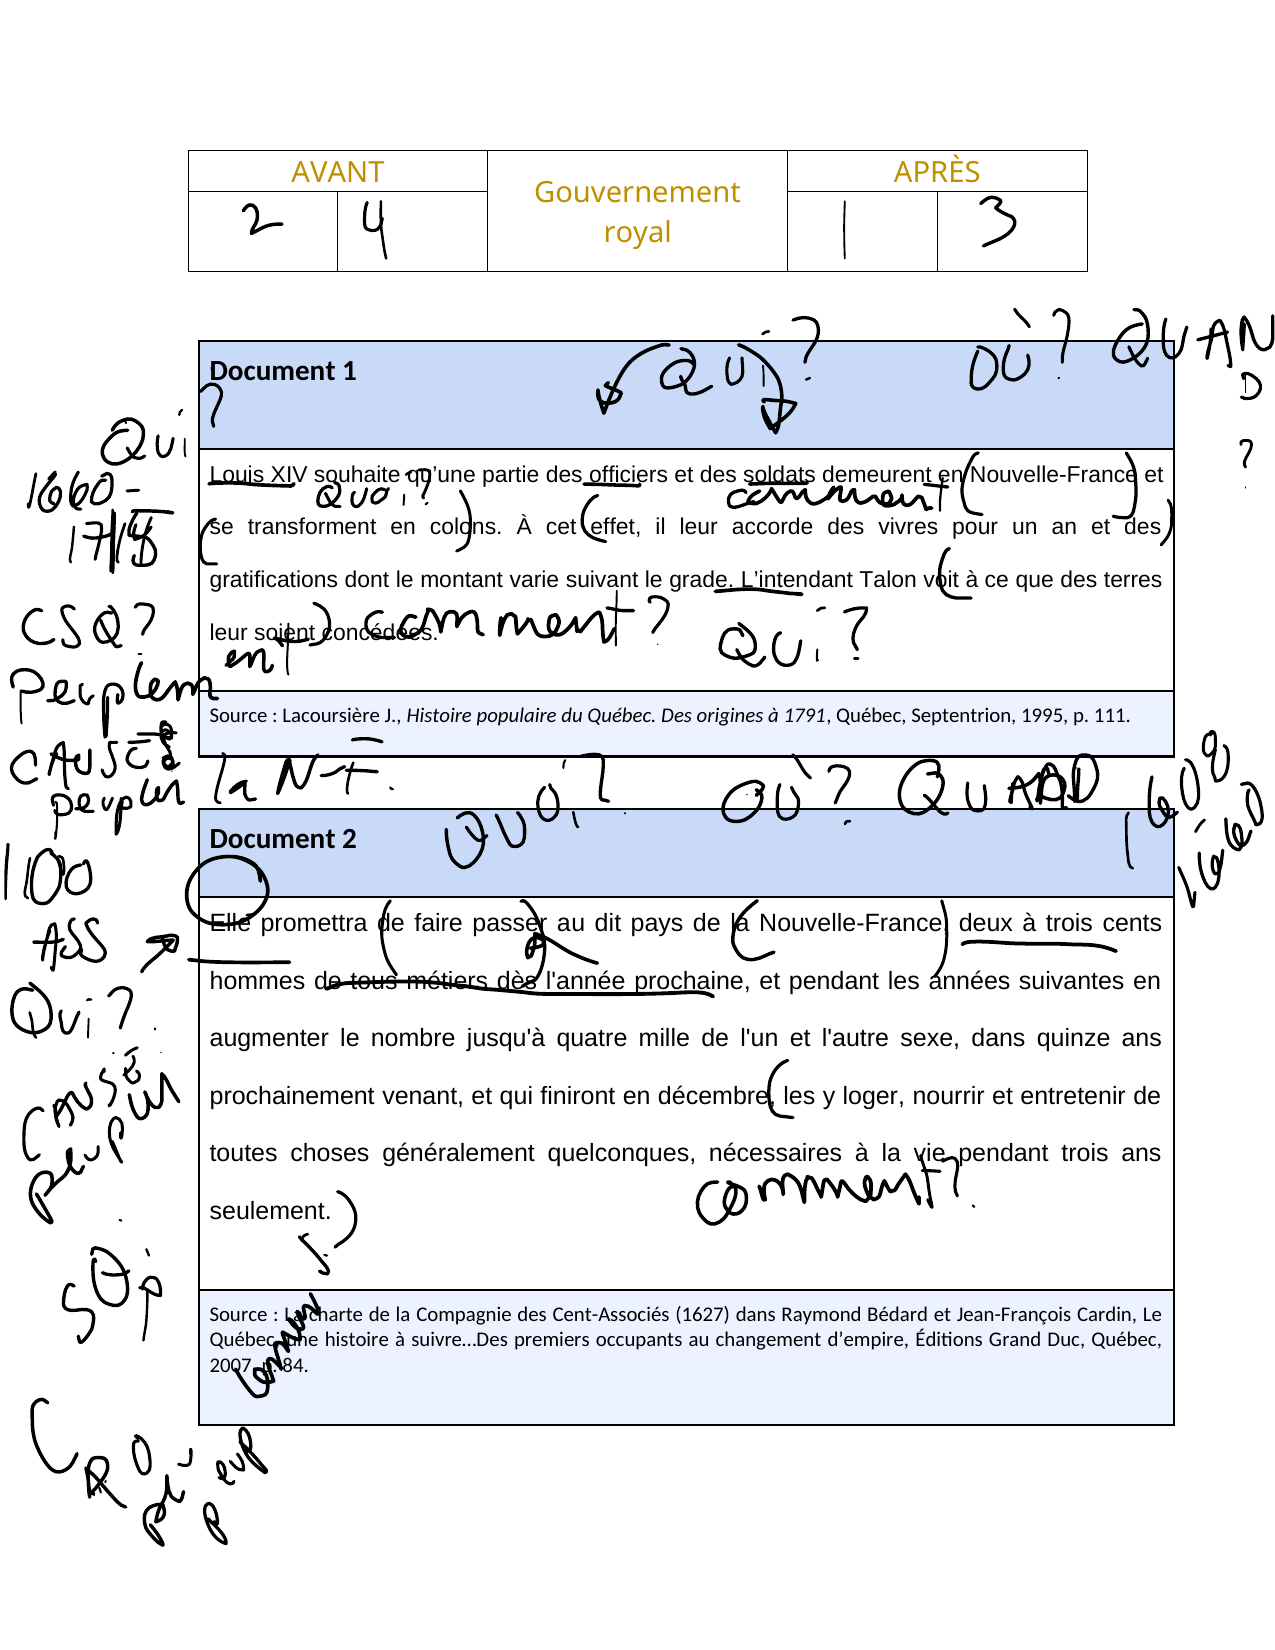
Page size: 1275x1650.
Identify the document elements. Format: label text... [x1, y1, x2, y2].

table_header AVANT [189, 151, 487, 191]
table_header Document 2 [200, 810, 1173, 896]
table_header APRÈS [788, 151, 1087, 191]
table_cell Elle promettra de faire passer au dit pays de la Nouvelle-France, deux à trois cents hommes de tous métiers dès l'année prochaine, et pendant les années suivantes en augmenter le nombre jusqu'à quatre mille de l'un et l'autre sexe, dans quinze ans prochainement venant, et qui finiront en décembre, les y loger, nourrir et entretenir de toutes choses généralement quelconques, nécessaires à la vie pendant trois ans seulement. [200, 898, 1173, 1289]
table_cell [788, 192, 937, 271]
table_cell [938, 192, 1087, 271]
table_cell Source : Lacoursière J., Histoire populaire du Québec. Des origines à 1791, Québec, Septentrion, 1995, p. 111. [200, 692, 1173, 755]
table_cell [338, 192, 487, 271]
table_cell [189, 192, 337, 271]
table_cell Source : La charte de la Compagnie des Cent-Associés (1627) dans Raymond Bédard et Jean-François Cardin, Le Québec, une histoire à suivre…Des premiers occupants au changement d’empire, Éditions Grand Duc, Québec, 2007, p. 84. [200, 1291, 1173, 1424]
table_header Document 1 [200, 342, 1173, 448]
table_cell Louis XIV souhaite qu’une partie des officiers et des soldats demeurent en Nouvelle-France et se transforment en colons. À cet effet, il leur accorde des vivres pour un an et des gratifications dont le montant varie suivant le grade. L’intendant Talon voit à ce que des terres leur soient concédées. [200, 450, 1173, 690]
table_header Gouvernement royal [488, 151, 787, 271]
